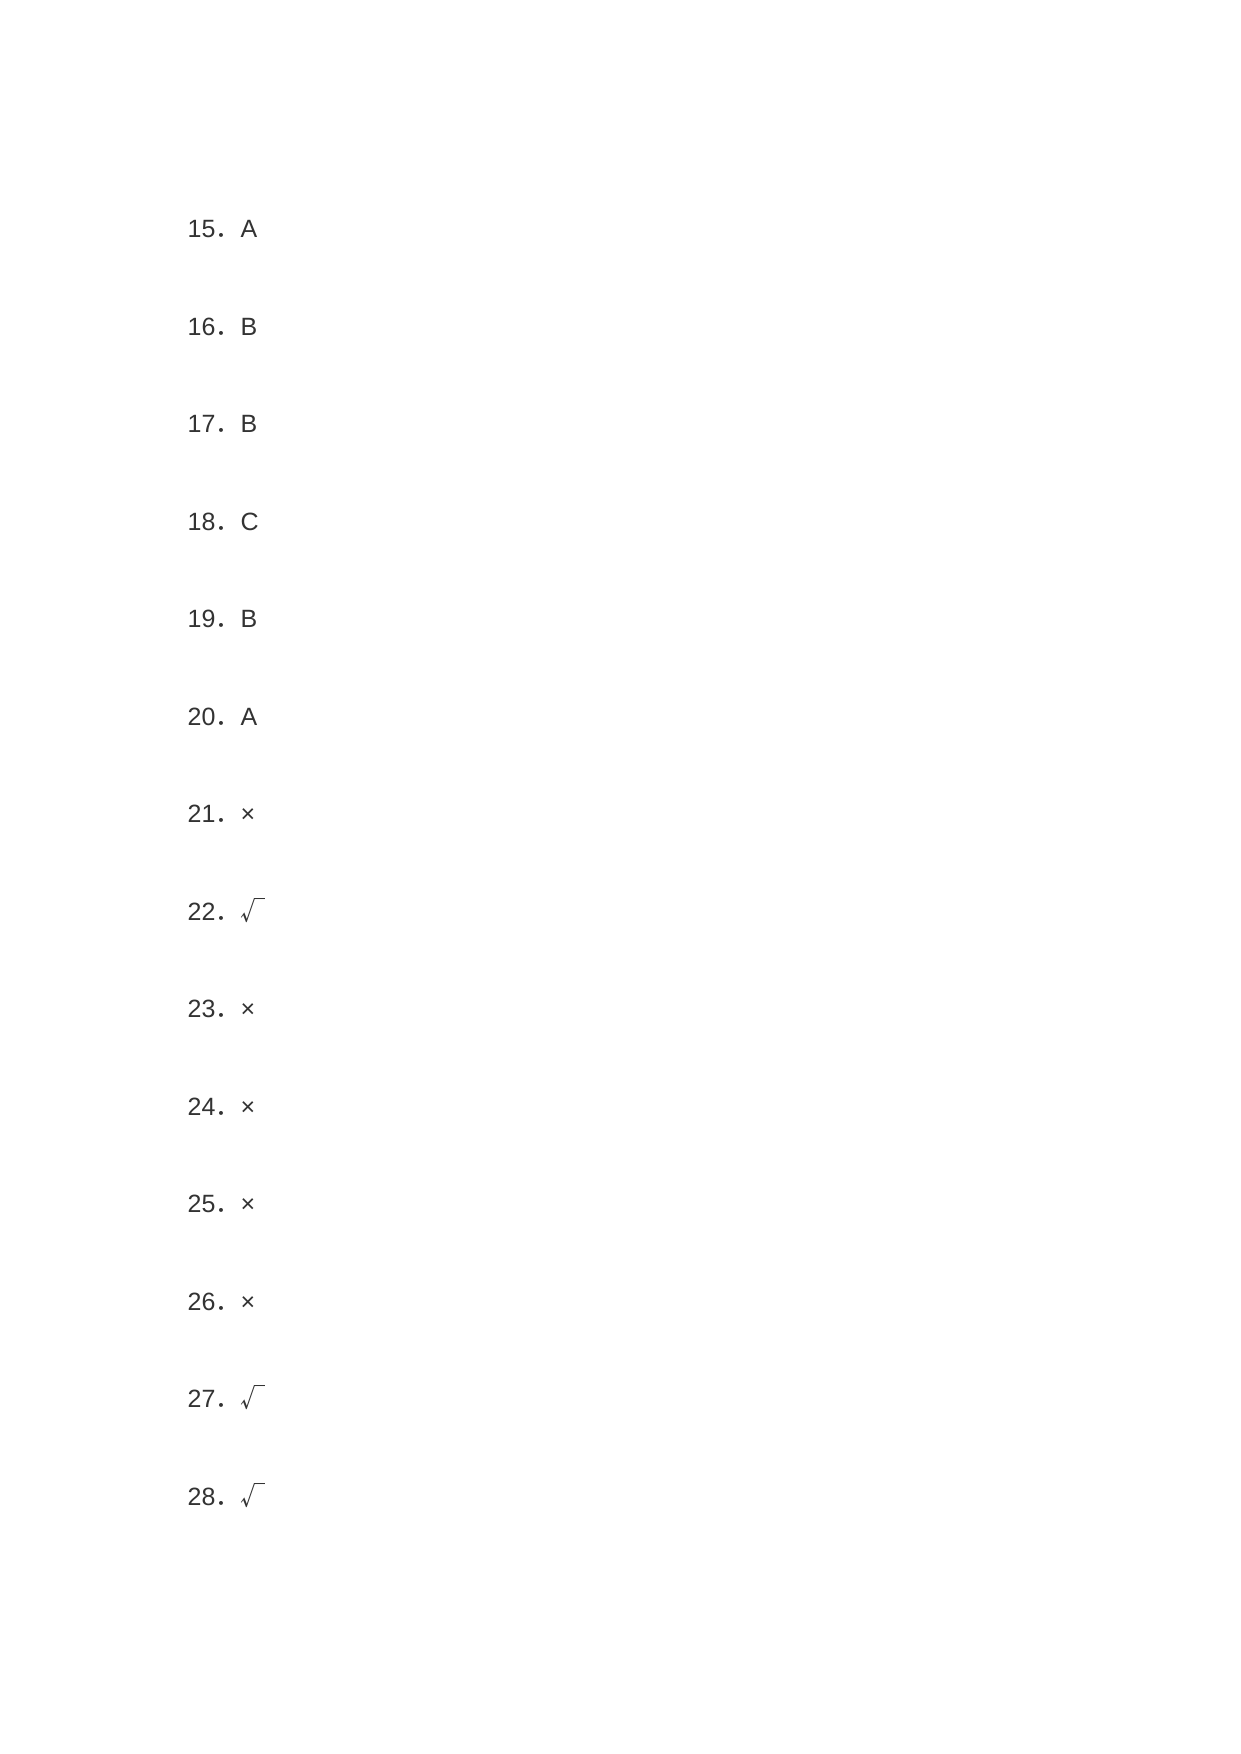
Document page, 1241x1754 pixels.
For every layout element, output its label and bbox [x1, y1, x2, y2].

text [187, 162, 1053, 1527]
